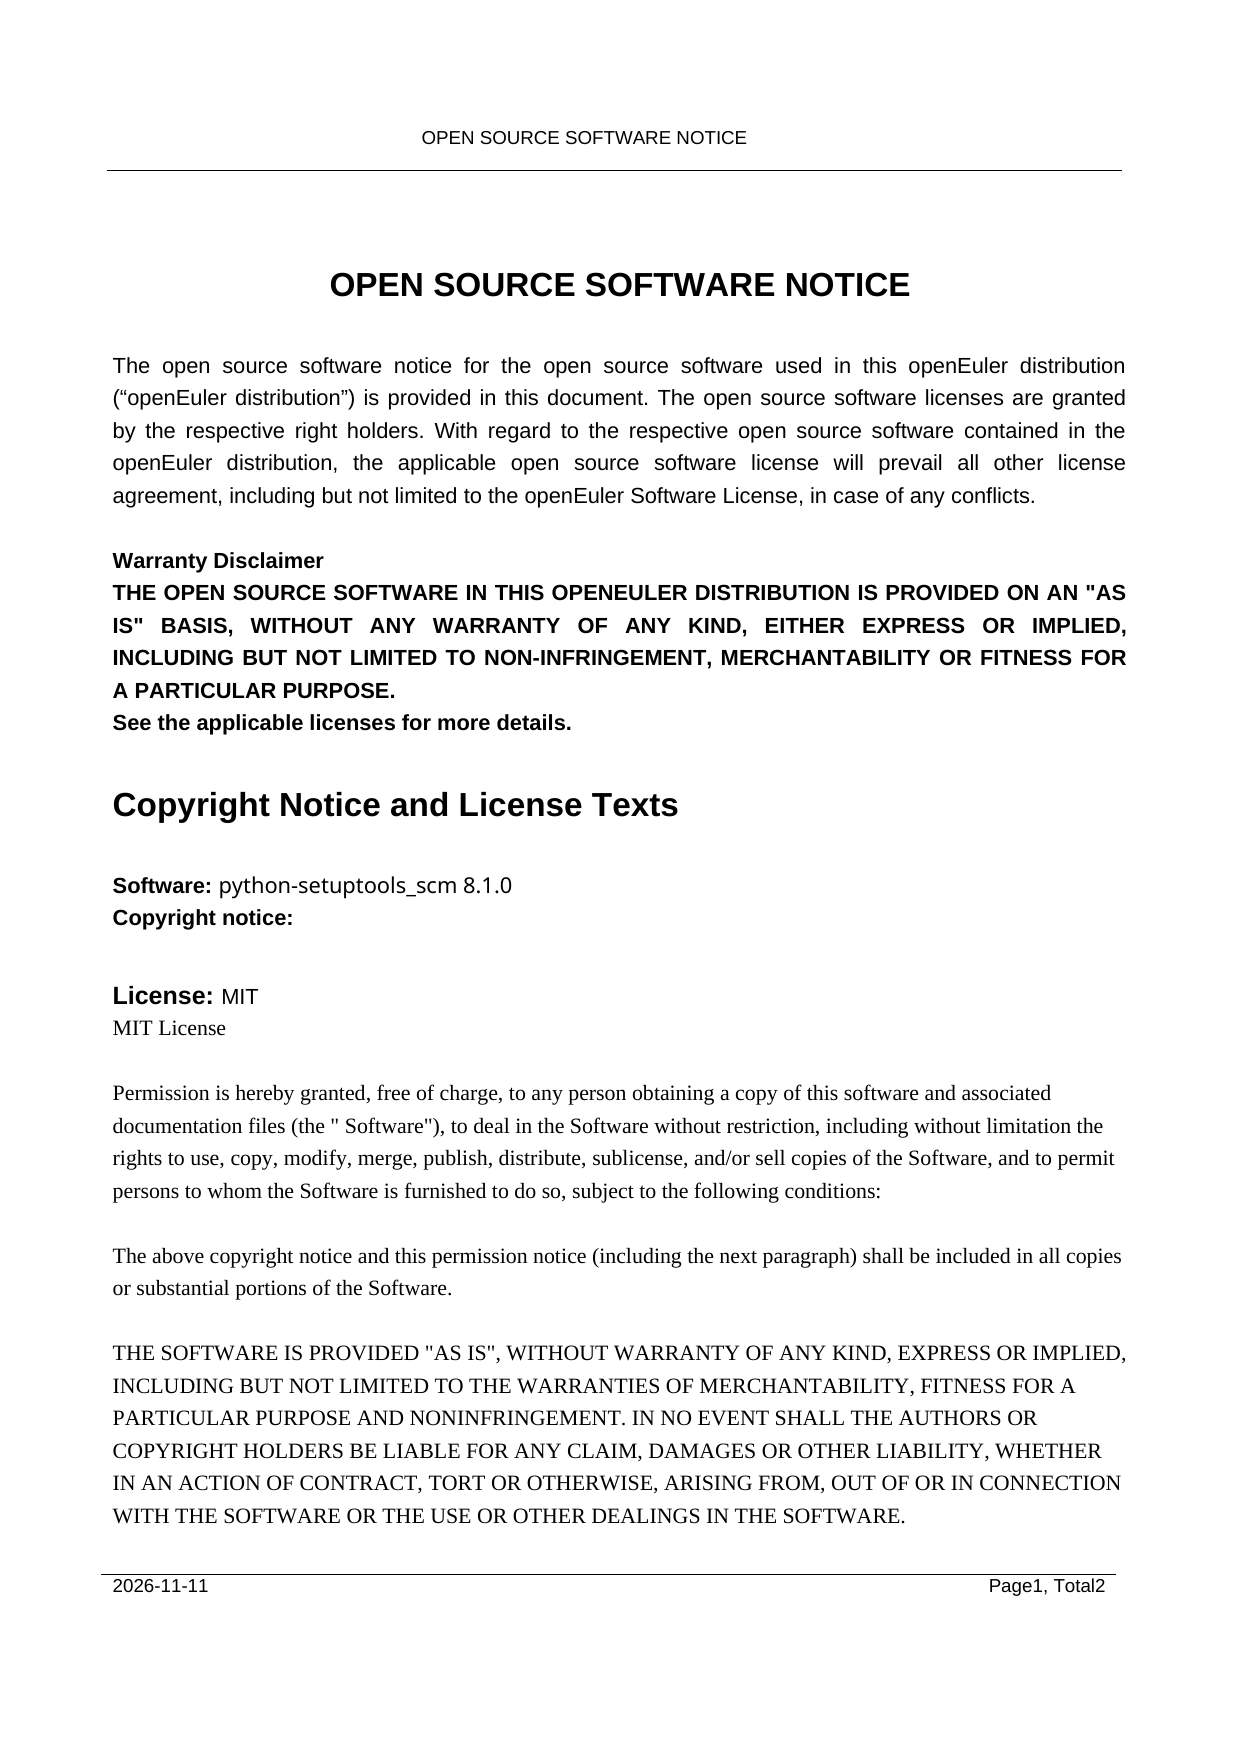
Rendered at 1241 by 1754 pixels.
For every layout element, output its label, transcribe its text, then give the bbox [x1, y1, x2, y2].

text The open source software notice for the open source software used in this openEuler distribution (“openEuler distribution”) is provided in this document. The open source software licenses are granted by the respective right holders. With regard to the respective open source software contained in the openEuler distribution, the applicable open source software license will prevail all other license agreement, including but not limited to the openEuler Software License, in case of any conflicts. [112, 349, 1128, 511]
text OPEN SOURCE SOFTWARE NOTICE [112, 251, 1128, 316]
text License: MIT [112, 979, 1128, 1012]
text Warranty Disclaimer [112, 544, 1128, 576]
text MIT License Permission is hereby granted, free of charge, to any person obtaining a copy of this software and associated documentation files (the " Software"), to deal in the Software without restriction, including without limitation the rights to use, copy, modify, merge, publish, distribute, sublicense, and/or sell copies of the Software, and to permit persons to whom the Software is furnished to do so, subject to the following conditions: The above copyright notice and this permission notice (including the next paragraph) shall be included in all copies or substantial portions of the Software. THE SOFTWARE IS PROVIDED "AS IS", WITHOUT WARRANTY OF ANY KIND, EXPRESS OR IMPLIED, INCLUDING BUT NOT LIMITED TO THE WARRANTIES OF MERCHANTABILITY, FITNESS FOR A PARTICULAR PURPOSE AND NONINFRINGEMENT. IN NO EVENT SHALL THE AUTHORS OR COPYRIGHT HOLDERS BE LIABLE FOR ANY CLAIM, DAMAGES OR OTHER LIABILITY, WHETHER IN AN ACTION OF CONTRACT, TORT OR OTHERWISE, ARISING FROM, OUT OF OR IN CONNECTION WITH THE SOFTWARE OR THE USE OR OTHER DEALINGS IN THE SOFTWARE. [112, 1012, 1128, 1564]
text Copyright Notice and License Texts [112, 771, 1128, 836]
text Copyright notice: [112, 901, 1128, 934]
title Software: python-setuptools_scm 8.1.0 [112, 869, 1128, 901]
text THE OPEN SOURCE SOFTWARE IN THIS OPENEULER DISTRIBUTION IS PROVIDED ON AN "AS IS" BASIS, WITHOUT ANY WARRANTY OF ANY KIND, EITHER EXPRESS OR IMPLIED, INCLUDING BUT NOT LIMITED TO NON-INFRINGEMENT, MERCHANTABILITY OR FITNESS FOR A PARTICULAR PURPOSE. See the applicable licenses for more details. [112, 576, 1128, 739]
